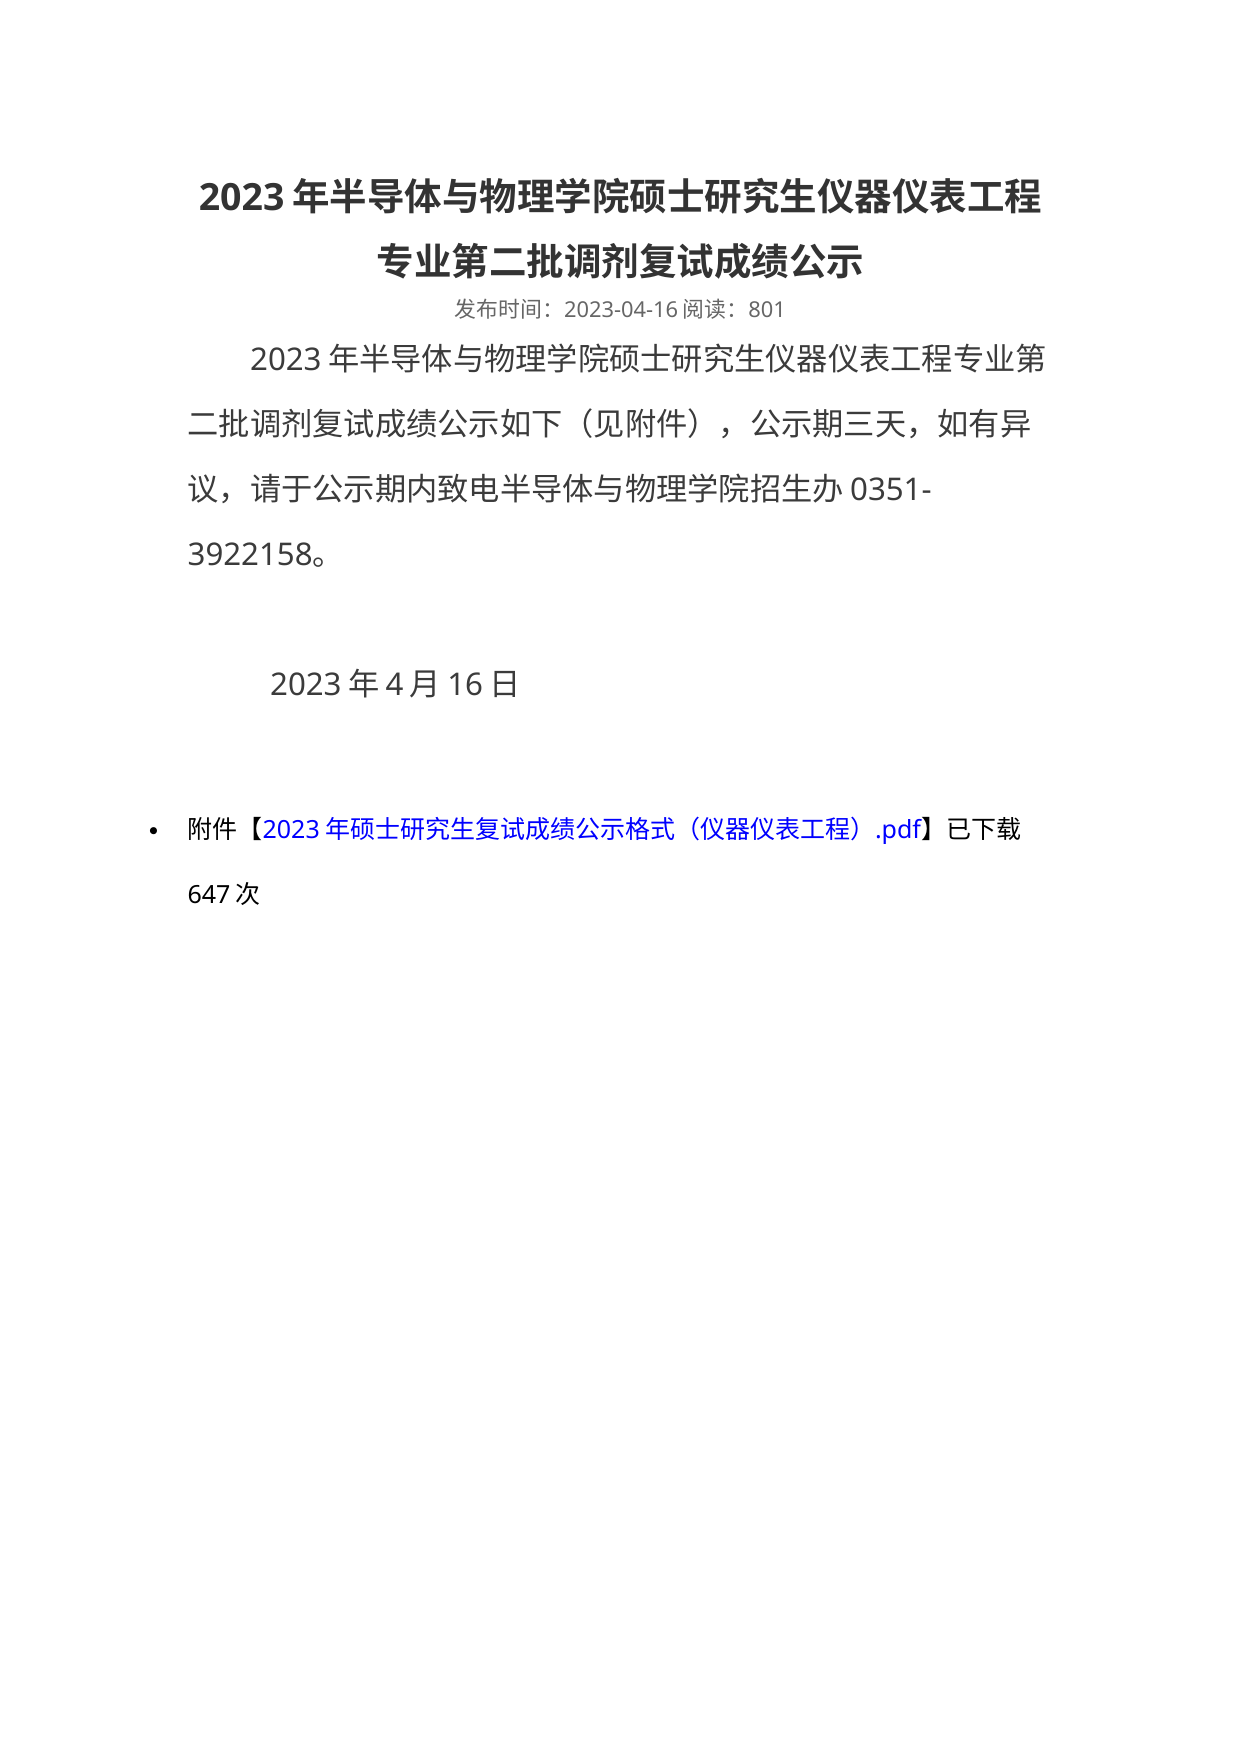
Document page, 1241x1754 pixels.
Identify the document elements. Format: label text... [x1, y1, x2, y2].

text 2023年半导体与物理学院硕士研究生仪器仪表工程专业第二批调剂复试成绩公示如下（见附件），公示期三天，如有异议，请于公示期内致电半导体与物理学院招生办0351-3922158。 [187, 324, 1053, 584]
text 2023年半导体与物理学院硕士研究生仪器仪表工程专业第二批调剂复试成绩公示 [187, 162, 1053, 292]
text 2023年4月16日 [187, 649, 1053, 714]
text 发布时间：2023-04-16阅读：801 [187, 292, 1053, 324]
list 附件【2023年硕士研究生复试成绩公示格式（仪器仪表工程）.pdf】已下载647次 [150, 795, 1053, 925]
